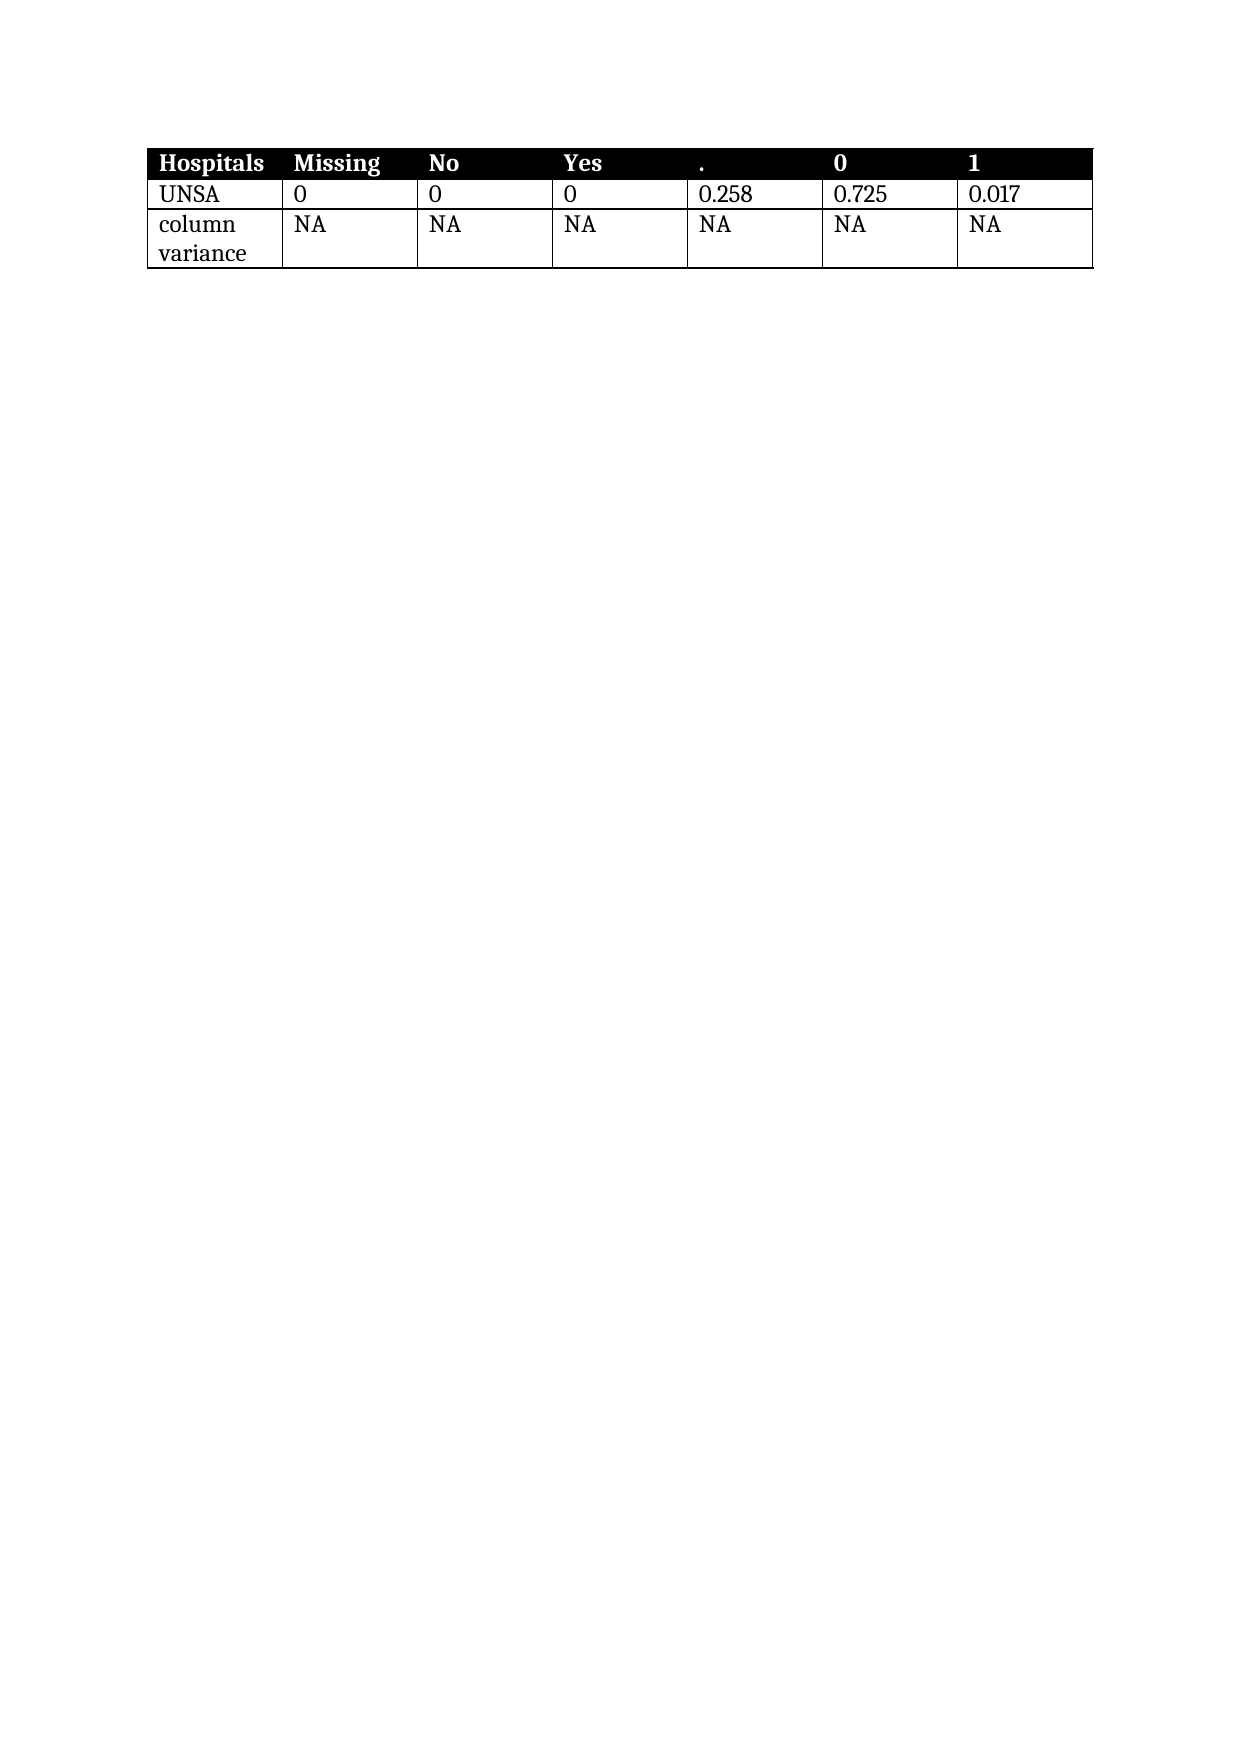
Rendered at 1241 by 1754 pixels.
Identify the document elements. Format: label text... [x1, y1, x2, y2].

table_cell 0.725 [823, 180, 957, 208]
table_cell UNSA [148, 180, 282, 208]
table_header 0 [823, 149, 957, 178]
table_cell 0.017 [958, 180, 1092, 208]
table_header No [418, 149, 552, 178]
table_header Hospitals [148, 149, 282, 178]
table_cell column variance [148, 210, 282, 267]
table_cell NA [688, 210, 822, 267]
table_cell 0.258 [688, 180, 822, 208]
table_cell NA [283, 210, 417, 267]
table_cell NA [823, 210, 957, 267]
table_header . [688, 149, 822, 178]
table_cell 0 [283, 180, 417, 208]
table_header Missing [283, 149, 417, 178]
table_header 1 [958, 149, 1092, 178]
table_cell 0 [553, 180, 687, 208]
table_cell NA [418, 210, 552, 267]
table_header Yes [553, 149, 687, 178]
table_cell NA [958, 210, 1092, 267]
table_cell NA [553, 210, 687, 267]
table_cell 0 [418, 180, 552, 208]
